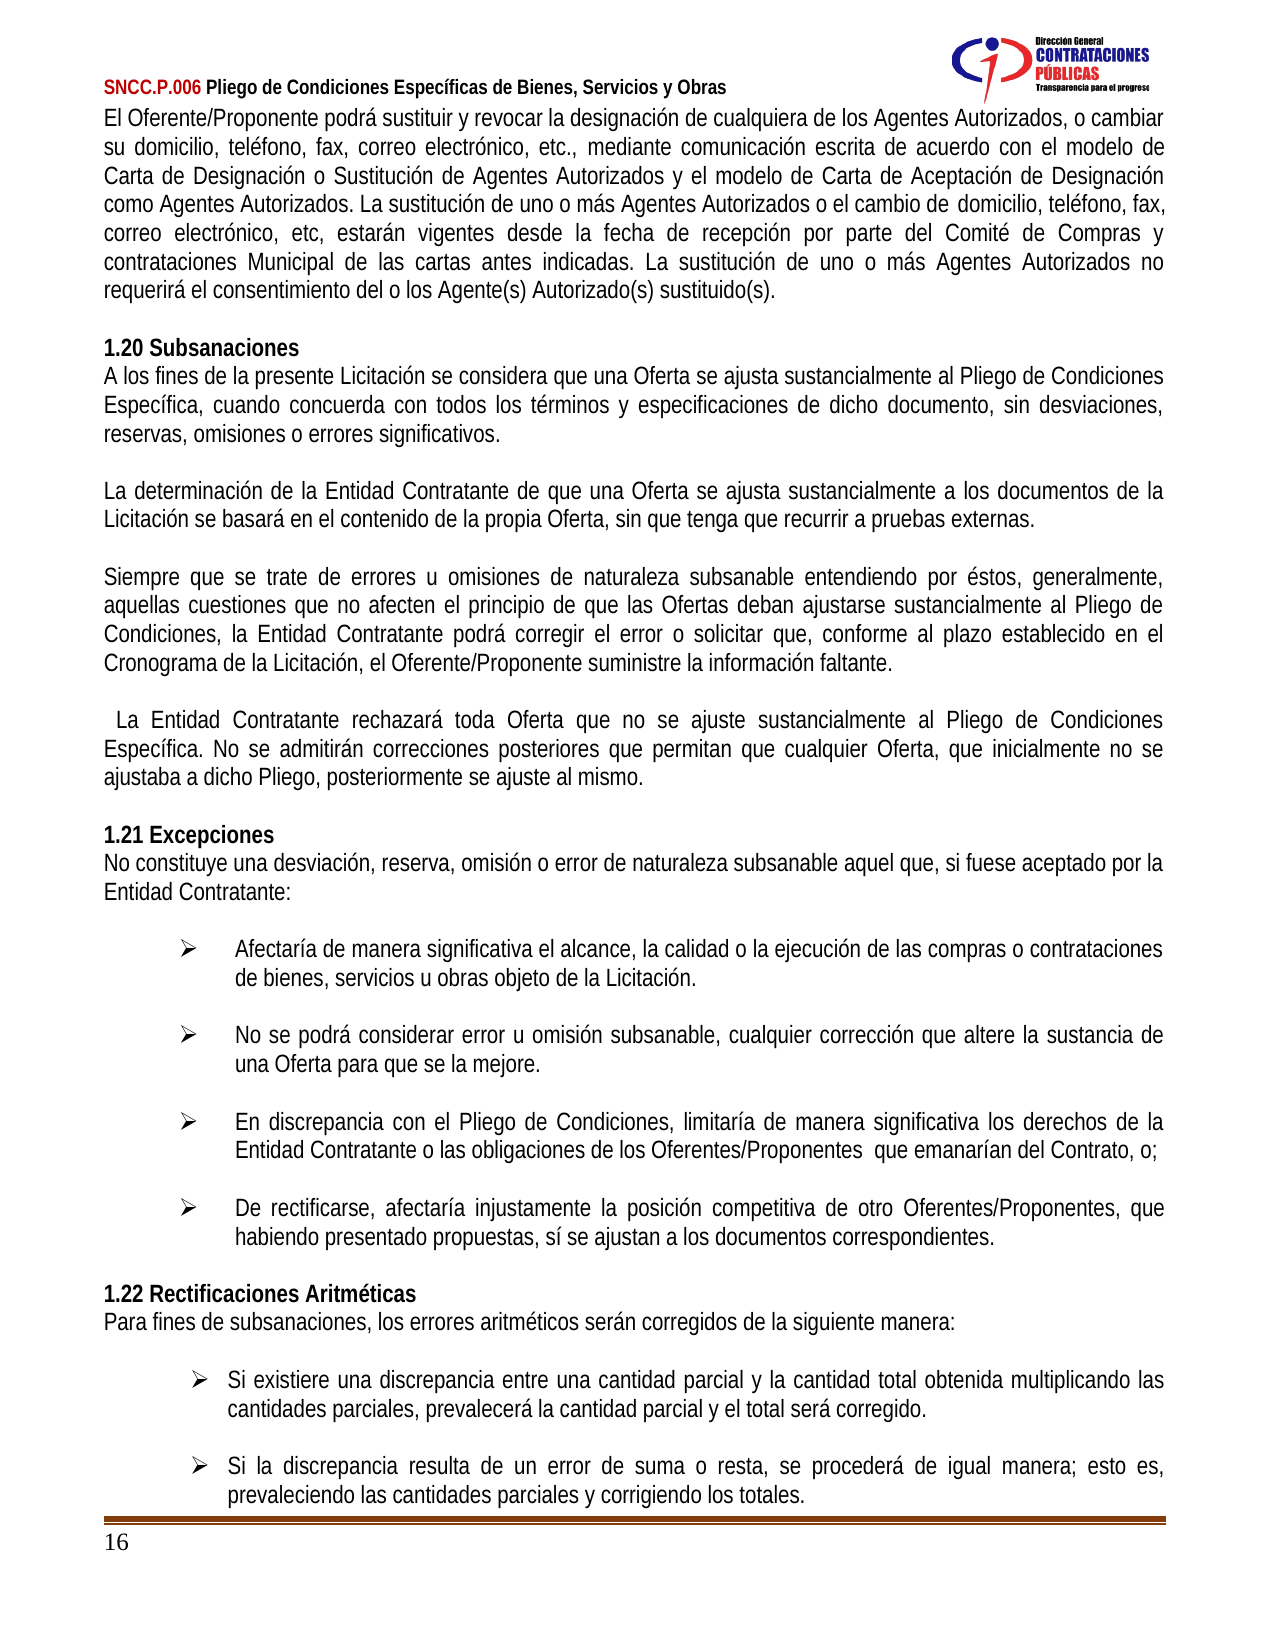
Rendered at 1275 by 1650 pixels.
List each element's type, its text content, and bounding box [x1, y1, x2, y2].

text El Oferente/Proponente podrá sustituir y revocar la designación de cualquiera de los Agentes Autorizados, o cambiar su domicilio, teléfono, fax, correo electrónico, etc., mediante comunicación escrita de acuerdo con el modelo de Carta de Designación o Sustitución de Agentes Autorizados y el modelo de Carta de Aceptación de Designación como Agentes Autorizados. La sustitución de uno o más Agentes Autorizados o el cambio de domicilio, teléfono, fax, correo electrónico, etc, estarán vigentes desde la fecha de recepción por parte del Comité de Compras y contrataciones Municipal de las cartas antes indicadas. La sustitución de uno o más Agentes Autorizados no requerirá el consentimiento del o los Agente(s) Autorizado(s) sustituido(s). [103, 103, 1166, 304]
text La Entidad Contratante rechazará toda Oferta que no se ajuste sustancialmente al Pliego de Condiciones Específica. No se admitirán correcciones posteriores que permitan que cualquier Oferta, que inicialmente no se ajustaba a dicho Pliego, posteriormente se ajuste al mismo. [103, 705, 1166, 791]
text 1.20 Subsanaciones [103, 333, 1166, 361]
text 1.21 Excepciones [103, 819, 1166, 848]
text La determinación de la Entidad Contratante de que una Oferta se ajusta sustancialmente a los documentos de la Licitación se basará en el contenido de la propia Oferta, sin que tenga que recurrir a pruebas externas. [103, 476, 1166, 533]
list De rectificarse, afectaría injustamente la posición competitiva de otro Oferentes/Proponentes, que habiendo presentado propuestas, sí se ajustan a los documentos correspondientes. [178, 1193, 1166, 1250]
text 1.22 Rectificaciones Aritméticas [103, 1279, 1166, 1307]
picture [952, 37, 1150, 103]
list Afectaría de manera significativa el alcance, la calidad o la ejecución de las compras o contrataciones de bienes, servicios u obras objeto de la Licitación. [178, 934, 1166, 992]
list Si la discrepancia resulta de un error de suma o resta, se procederá de igual manera; esto es, prevaleciendo las cantidades parciales y corrigiendo los totales. [190, 1451, 1166, 1508]
text Para fines de subsanaciones, los errores aritméticos serán corregidos de la siguiente manera: [103, 1307, 1166, 1336]
text A los fines de la presente Licitación se considera que una Oferta se ajusta sustancialmente al Pliego de Condiciones Específica, cuando concuerda con todos los términos y especificaciones de dicho documento, sin desviaciones, reservas, omisiones o errores significativos. [103, 361, 1166, 447]
list Si existiere una discrepancia entre una cantidad parcial y la cantidad total obtenida multiplicando las cantidades parciales, prevalecerá la cantidad parcial y el total será corregido. [190, 1365, 1166, 1422]
list No se podrá considerar error u omisión subsanable, cualquier corrección que altere la sustancia de una Oferta para que se la mejore. [178, 1020, 1166, 1078]
list En discrepancia con el Pliego de Condiciones, limitaría de manera significativa los derechos de la Entidad Contratante o las obligaciones de los Oferentes/Proponentes que emanarían del Contrato, o; [178, 1106, 1166, 1164]
text No constituye una desviación, reserva, omisión o error de naturaleza subsanable aquel que, si fuese aceptado por la Entidad Contratante: [103, 848, 1166, 906]
text Siempre que se trate de errores u omisiones de naturaleza subsanable entendiendo por éstos, generalmente, aquellas cuestiones que no afecten el principio de que las Ofertas deban ajustarse sustancialmente al Pliego de Condiciones, la Entidad Contratante podrá corregir el error o solicitar que, conforme al plazo establecido en el Cronograma de la Licitación, el Oferente/Proponente suministre la información faltante. [103, 562, 1166, 676]
